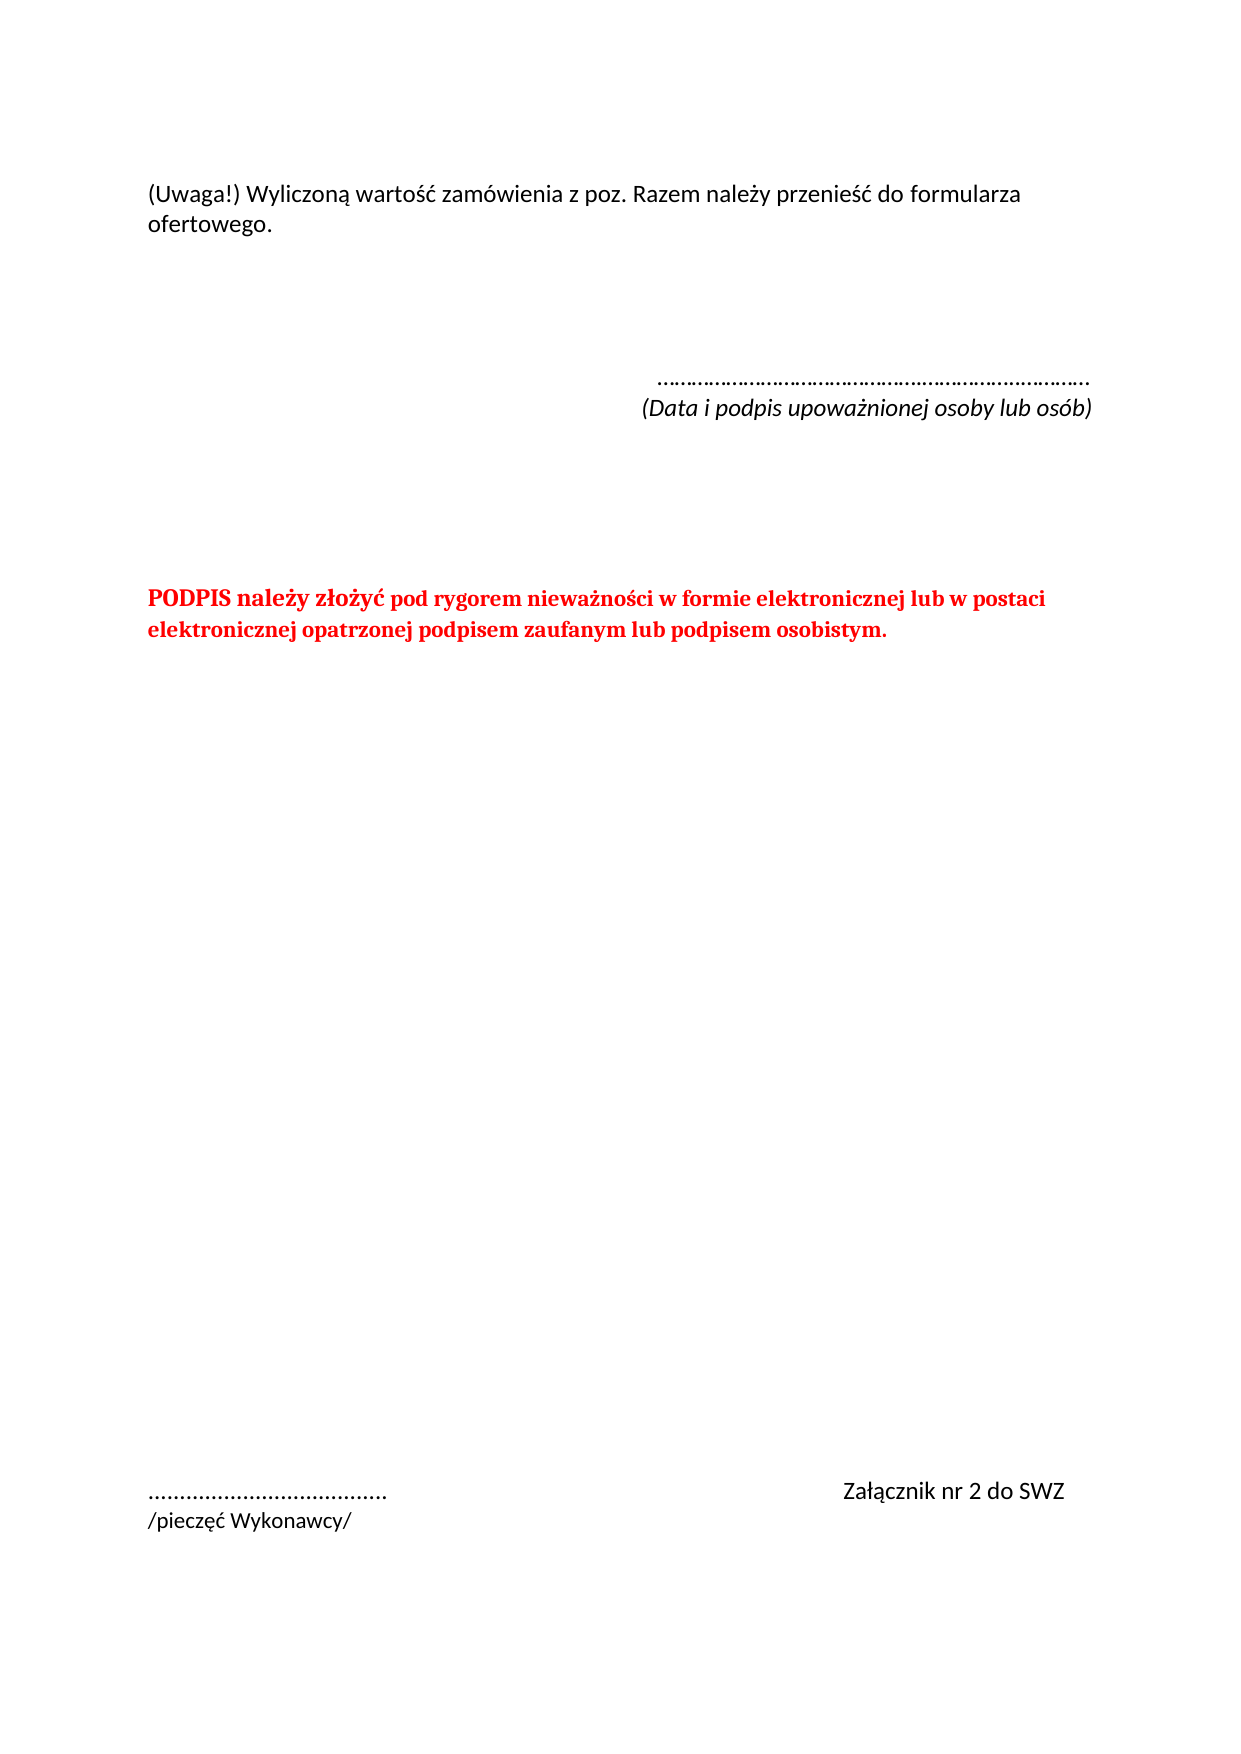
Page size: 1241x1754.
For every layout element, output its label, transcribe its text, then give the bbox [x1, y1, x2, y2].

text PODPIS należy złożyć pod rygorem nieważności w formie elektronicznej lub w postaci elektronicznej opatrzonej podpisem zaufanym lub podpisem osobistym. [148, 584, 1093, 643]
text (Uwaga!) Wyliczoną wartość zamówienia z poz. Razem należy przenieść do formularza ofertowego. [148, 178, 1093, 239]
text ...................................... Załącznik nr 2 do SWZ [148, 1476, 1093, 1506]
text ……………………………………….……………..………… [148, 361, 1093, 392]
text (Data i podpis upoważnionej osoby lub osób) [148, 392, 1093, 422]
text /pieczęć Wykonawcy/ [148, 1506, 1093, 1534]
